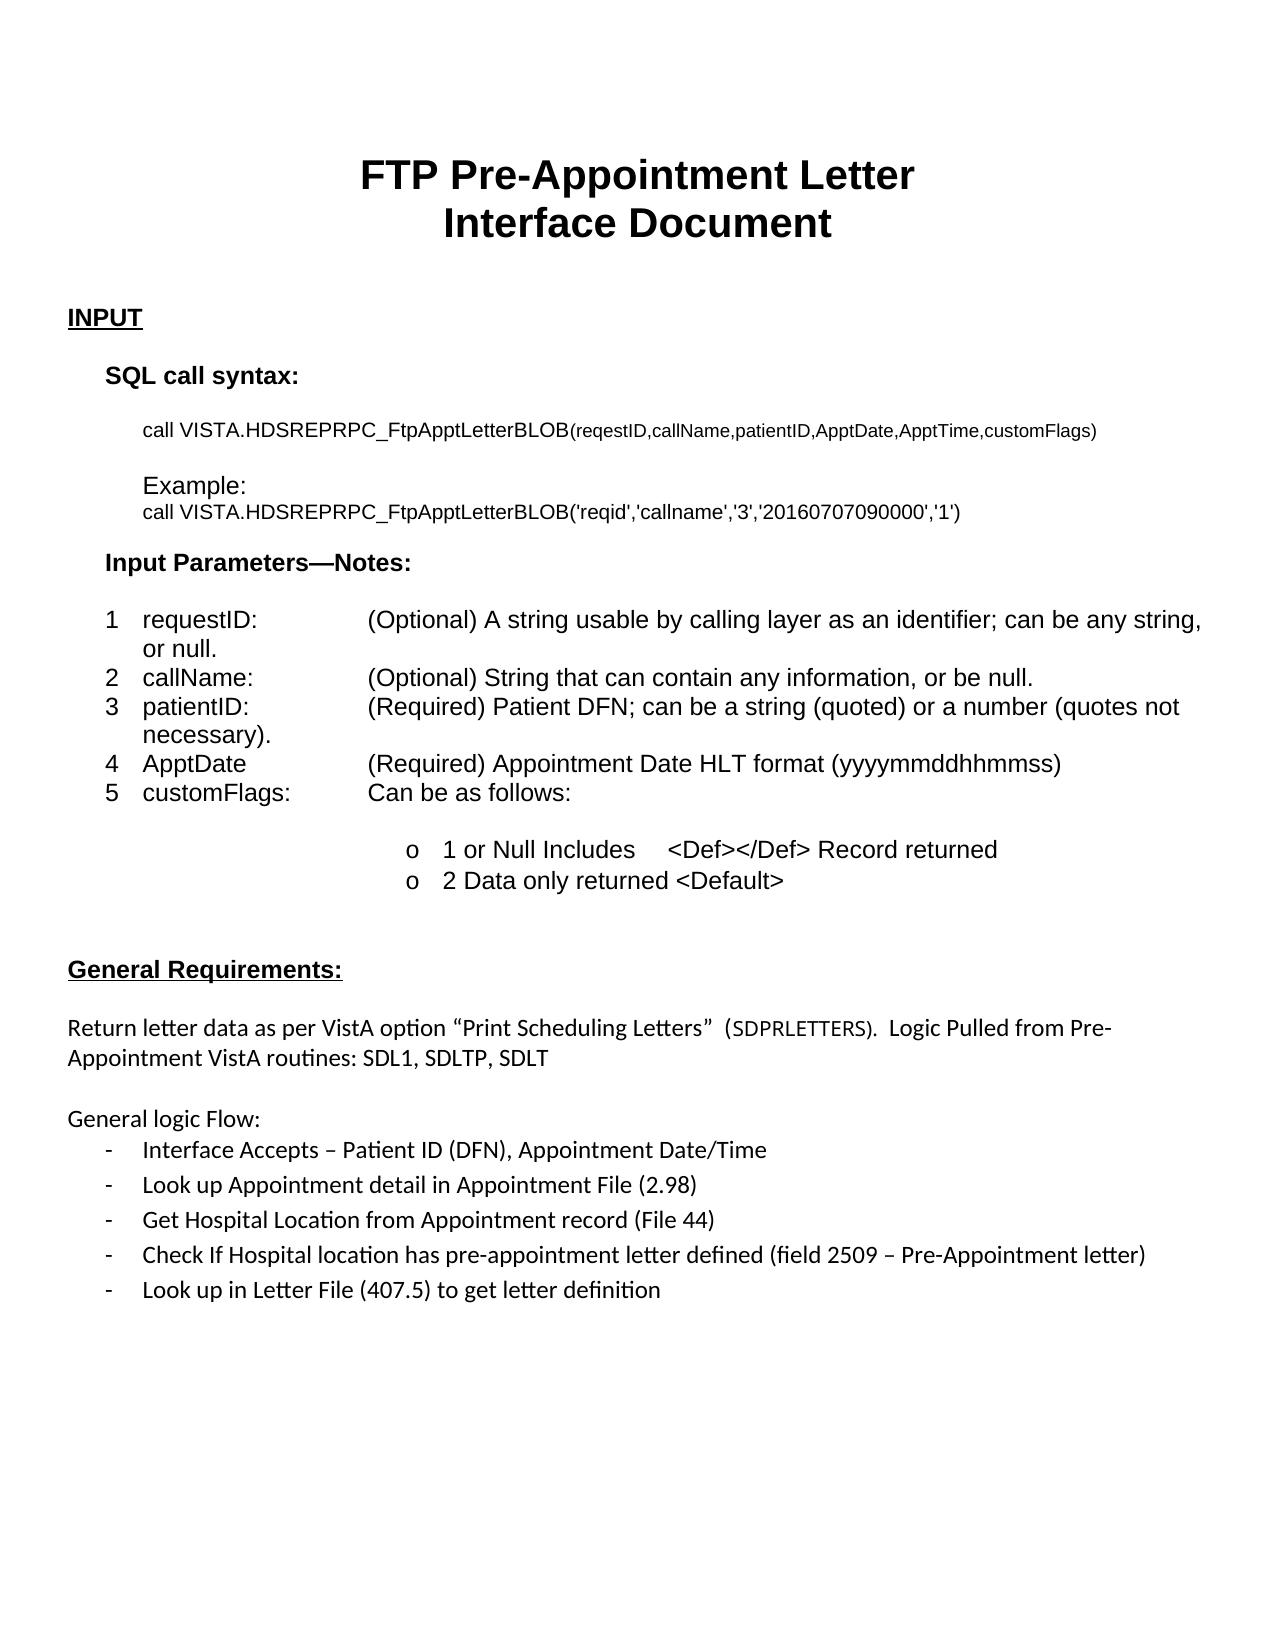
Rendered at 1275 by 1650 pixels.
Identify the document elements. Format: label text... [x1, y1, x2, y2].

text Input Parameters—Notes: [67, 548, 1207, 576]
list ApptDate (Required) Appointment Date HLT format (yyyymmddhhmmss) [105, 749, 1207, 778]
text General Requirements: [67, 954, 1207, 983]
text Return letter data as per VistA option “Print Scheduling Letters” (SDPRLETTERS). Logic Pulled from Pre-Appointment VistA routines: SDL1, SDLTP, SDLT [67, 1012, 1207, 1073]
list Get Hospital Location from Appointment record (File 44) [105, 1204, 1207, 1235]
list Look up in Letter File (407.5) to get letter definition [105, 1274, 1207, 1305]
list Interface Accepts – Patient ID (DFN), Appointment Date/Time [105, 1134, 1207, 1165]
list Look up Appointment detail in Appointment File (2.98) [105, 1169, 1207, 1200]
list 1 or Null Includes <Def></Def> Record returned [405, 835, 1207, 866]
text FTP Pre-Appointment Letter [67, 150, 1207, 198]
text call VISTA.HDSREPRPC_FtpApptLetterBLOB(reqestID,callName,patientID,ApptDate,ApptTime,customFlags) [142, 418, 1207, 442]
list requestID: (Optional) A string usable by calling layer as an identifier; can be any string, or null. [105, 605, 1207, 663]
list 2 Data only returned <Default> [405, 866, 1207, 897]
text General logic Flow: [67, 1104, 1207, 1134]
text Example: [142, 471, 1207, 500]
text SQL call syntax: [67, 361, 1207, 389]
list patientID: (Required) Patient DFN; can be a string (quoted) or a number (quotes not necessary). [105, 691, 1207, 749]
list Check If Hospital location has pre-appointment letter defined (field 2509 – Pre-Appointment letter) [105, 1239, 1207, 1270]
list callName: (Optional) String that can contain any information, or be null. [105, 663, 1207, 691]
text INPUT [67, 303, 1207, 332]
text Interface Document [67, 198, 1207, 246]
list customFlags: Can be as follows: [105, 778, 1207, 806]
text call VISTA.HDSREPRPC_FtpApptLetterBLOB('reqid','callname','3','20160707090000','1') [142, 500, 1207, 524]
